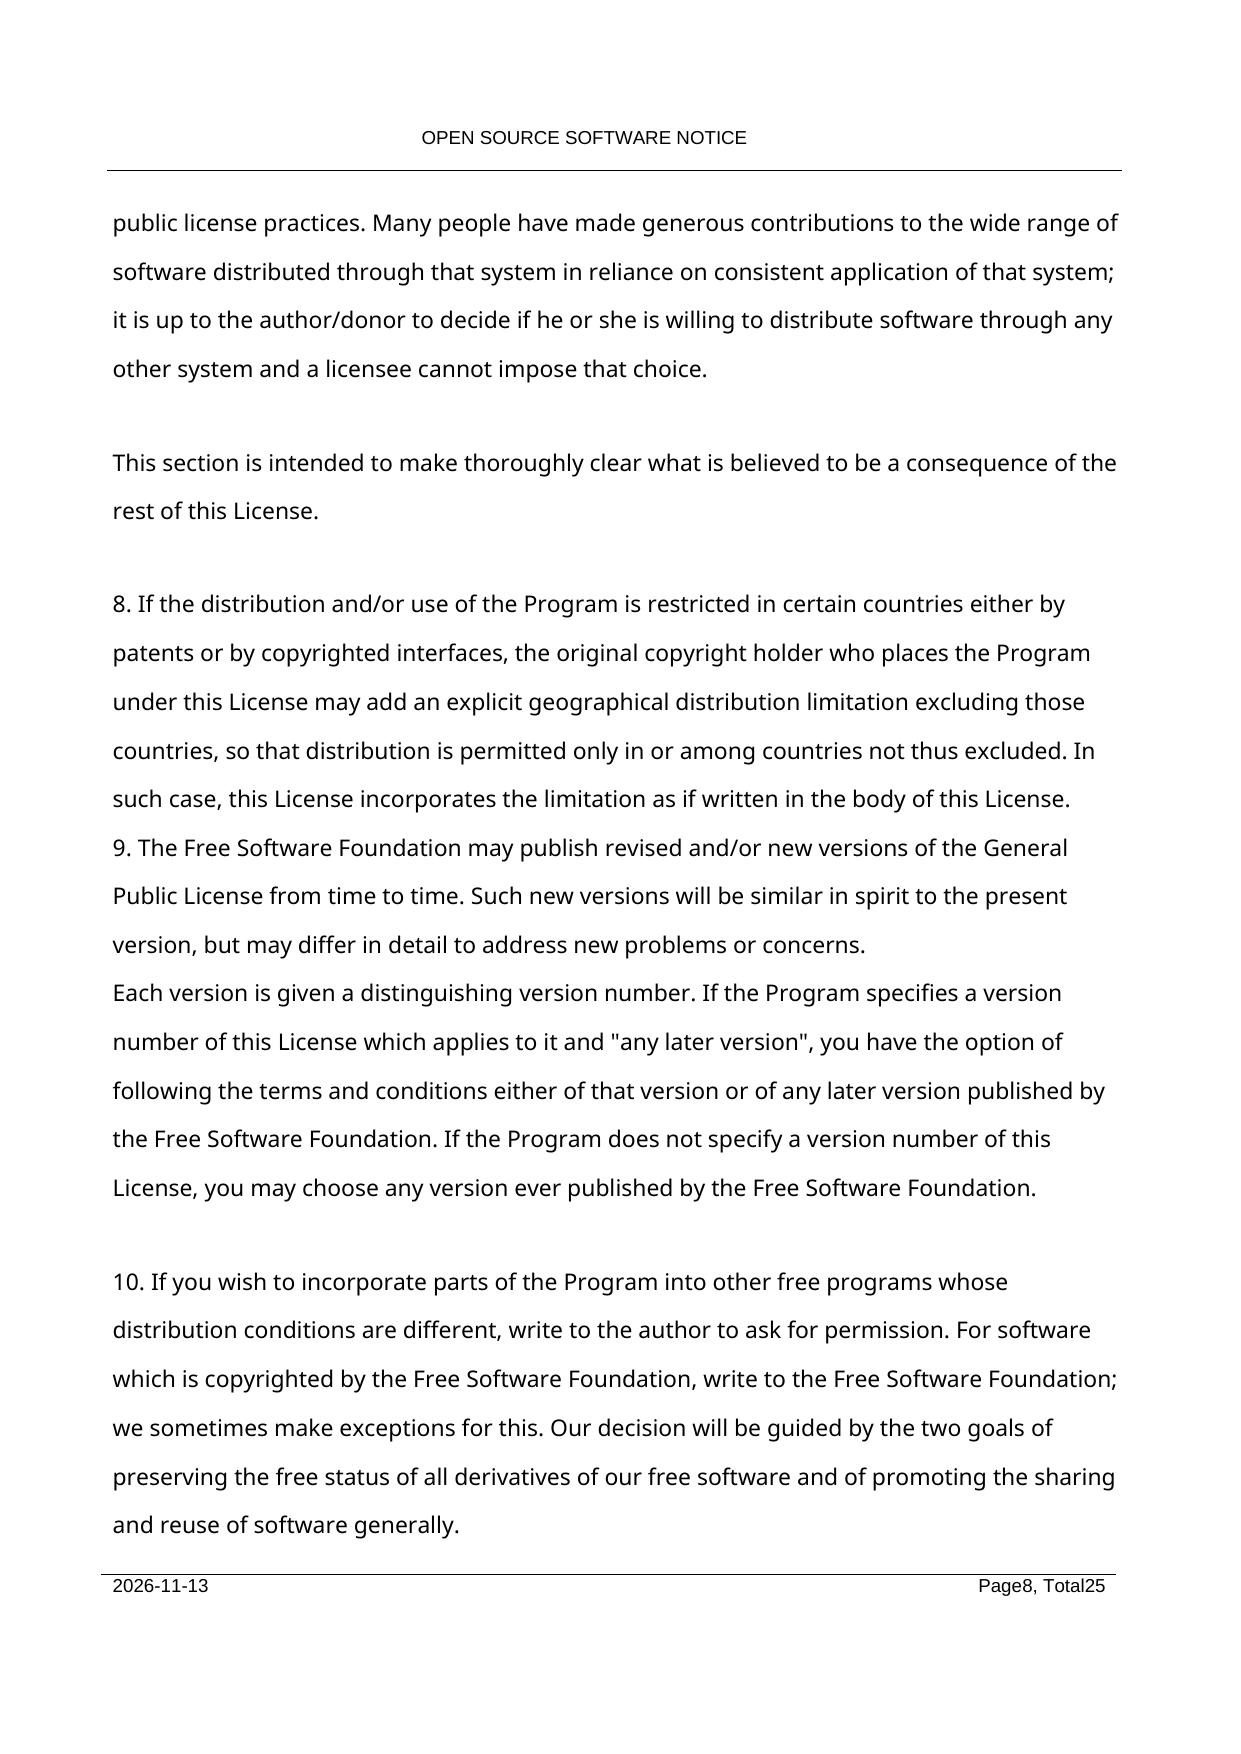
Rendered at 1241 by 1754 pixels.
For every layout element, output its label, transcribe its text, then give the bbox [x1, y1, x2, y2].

text This section is intended to make thoroughly clear what is believed to be a consequence of the rest of this License. [112, 446, 1128, 527]
text Each version is given a distinguishing version number. If the Program specifies a version number of this License which applies to it and "any later version", you have the option of following the terms and conditions either of that version or of any later version published by the Free Software Foundation. If the Program does not specify a version number of this License, you may choose any version ever published by the Free Software Foundation. [112, 977, 1128, 1204]
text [112, 206, 1128, 385]
text 10. If you wish to incorporate parts of the Program into other free programs whose distribution conditions are different, write to the author to ask for permission. For software which is copyrighted by the Free Software Foundation, write to the Free Software Foundation; we sometimes make exceptions for this. Our decision will be guided by the two goals of preserving the free status of all derivatives of our free software and of promoting the sharing and reuse of software generally. [112, 1265, 1128, 1541]
text 8. If the distribution and/or use of the Program is restricted in certain countries either by patents or by copyrighted interfaces, the original copyright holder who places the Program under this License may add an explicit geographical distribution limitation excluding those countries, so that distribution is permitted only in or among countries not thus excluded. In such case, this License incorporates the limitation as if written in the body of this License. [112, 588, 1128, 815]
text 9. The Free Software Foundation may publish revised and/or new versions of the General Public License from time to time. Such new versions will be similar in spirit to the present version, but may differ in detail to address new problems or concerns. [112, 831, 1128, 961]
